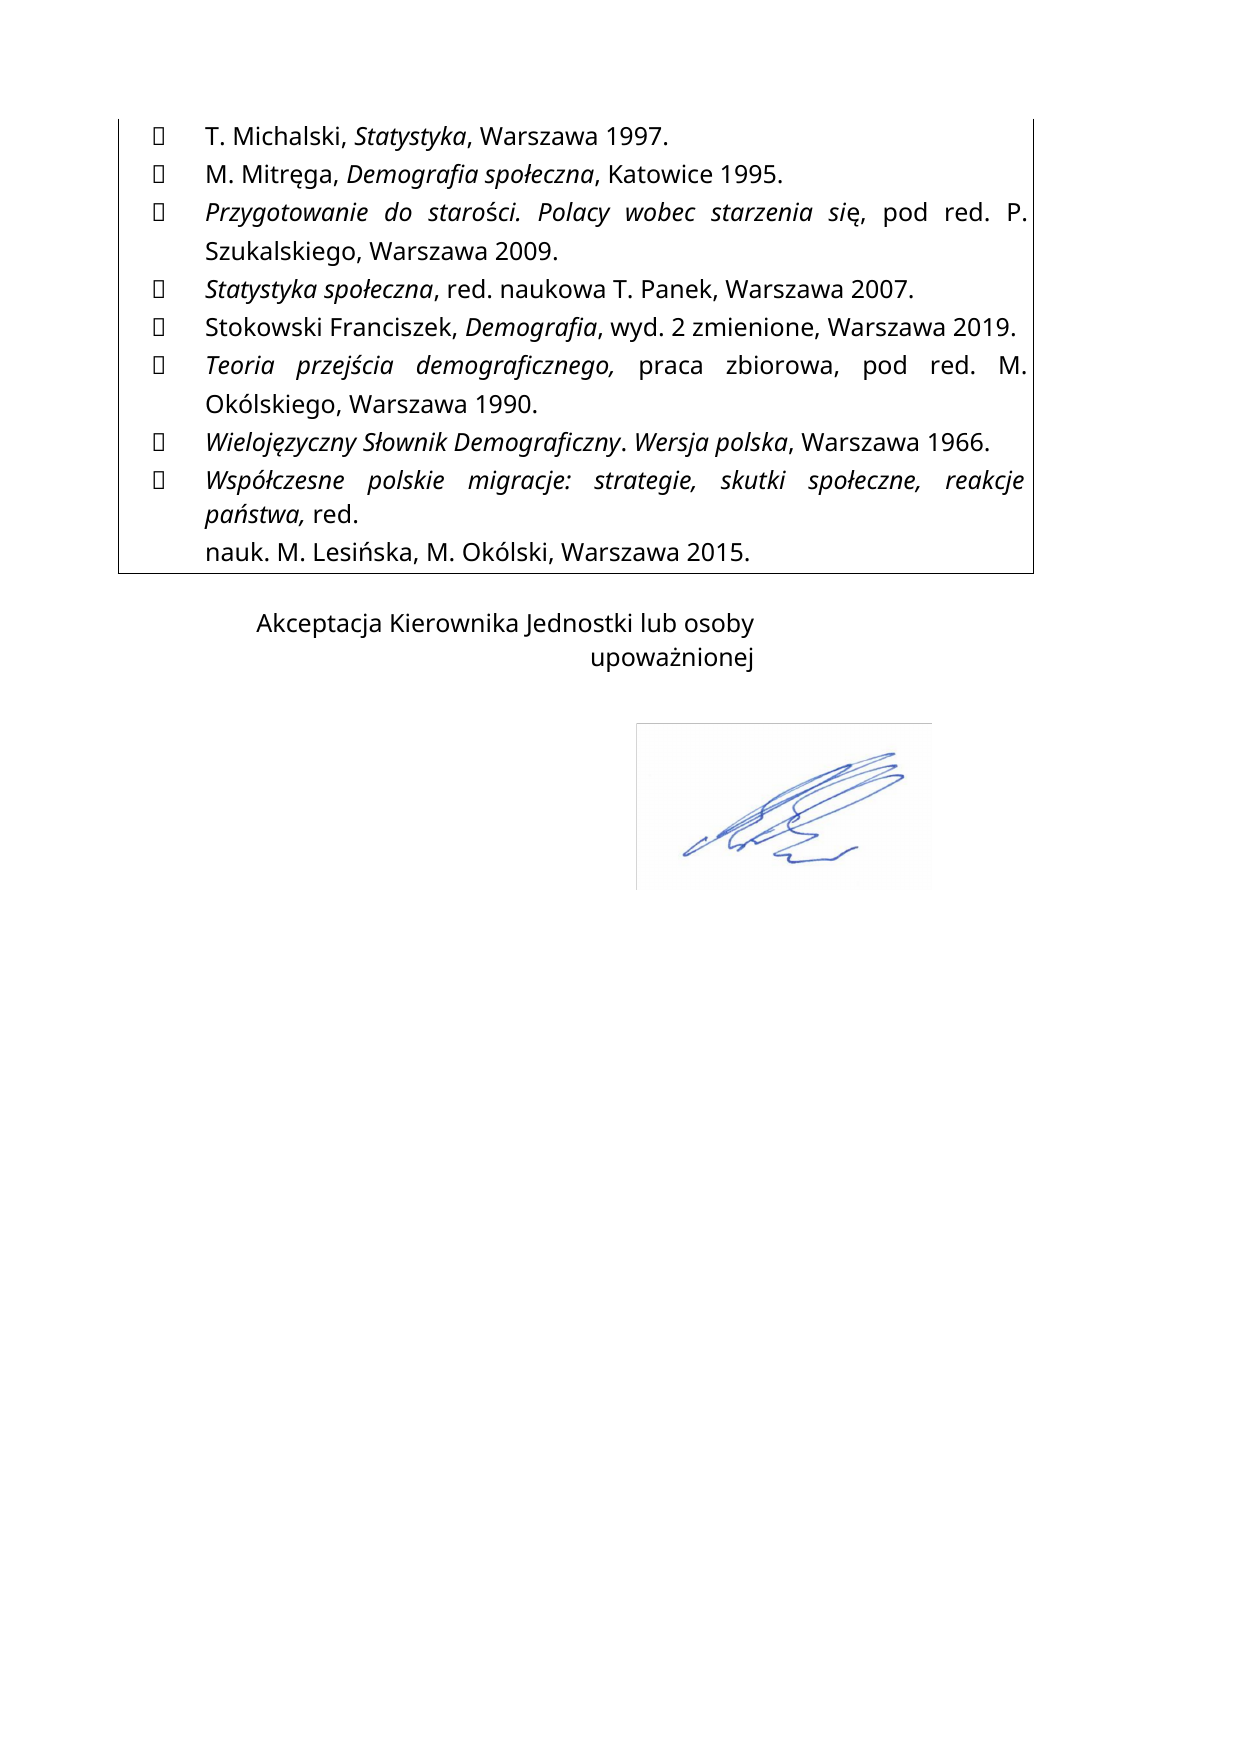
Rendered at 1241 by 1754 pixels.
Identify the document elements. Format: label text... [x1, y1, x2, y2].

table_cell Współczesne polskie migracje: strategie, skutki społeczne, reakcje państwa, red. nauk. M. Lesińska, M. Okólski, Warszawa 2015. [204, 462, 1033, 572]
table_cell  [119, 194, 204, 271]
table_cell  [119, 424, 204, 462]
table_cell T. Michalski, Statystyka, Warszawa 1997. [204, 119, 1033, 156]
text Akceptacja Kierownika Jednostki lub osoby upoważnionej [118, 606, 754, 674]
table_cell  [119, 309, 204, 347]
picture [636, 723, 932, 890]
table_cell Wielojęzyczny Słownik Demograficzny. Wersja polska, Warszawa 1966. [204, 424, 1033, 462]
table_cell Statystyka społeczna, red. naukowa T. Panek, Warszawa 2007. [204, 271, 1033, 309]
table_cell Stokowski Franciszek, Demografia, wyd. 2 zmienione, Warszawa 2019. [204, 309, 1033, 347]
table_cell  [119, 347, 204, 424]
table_cell Przygotowanie do starości. Polacy wobec starzenia się, pod red. P. Szukalskiego, Warszawa 2009. [204, 194, 1033, 271]
table_cell  [119, 462, 204, 572]
table_cell  [119, 271, 204, 309]
table_cell Teoria przejścia demograficznego, praca zbiorowa, pod red. M. Okólskiego, Warszawa 1990. [204, 347, 1033, 424]
table_cell  [119, 119, 204, 156]
table_cell  [119, 156, 204, 194]
table_cell M. Mitręga, Demografia społeczna, Katowice 1995. [204, 156, 1033, 194]
